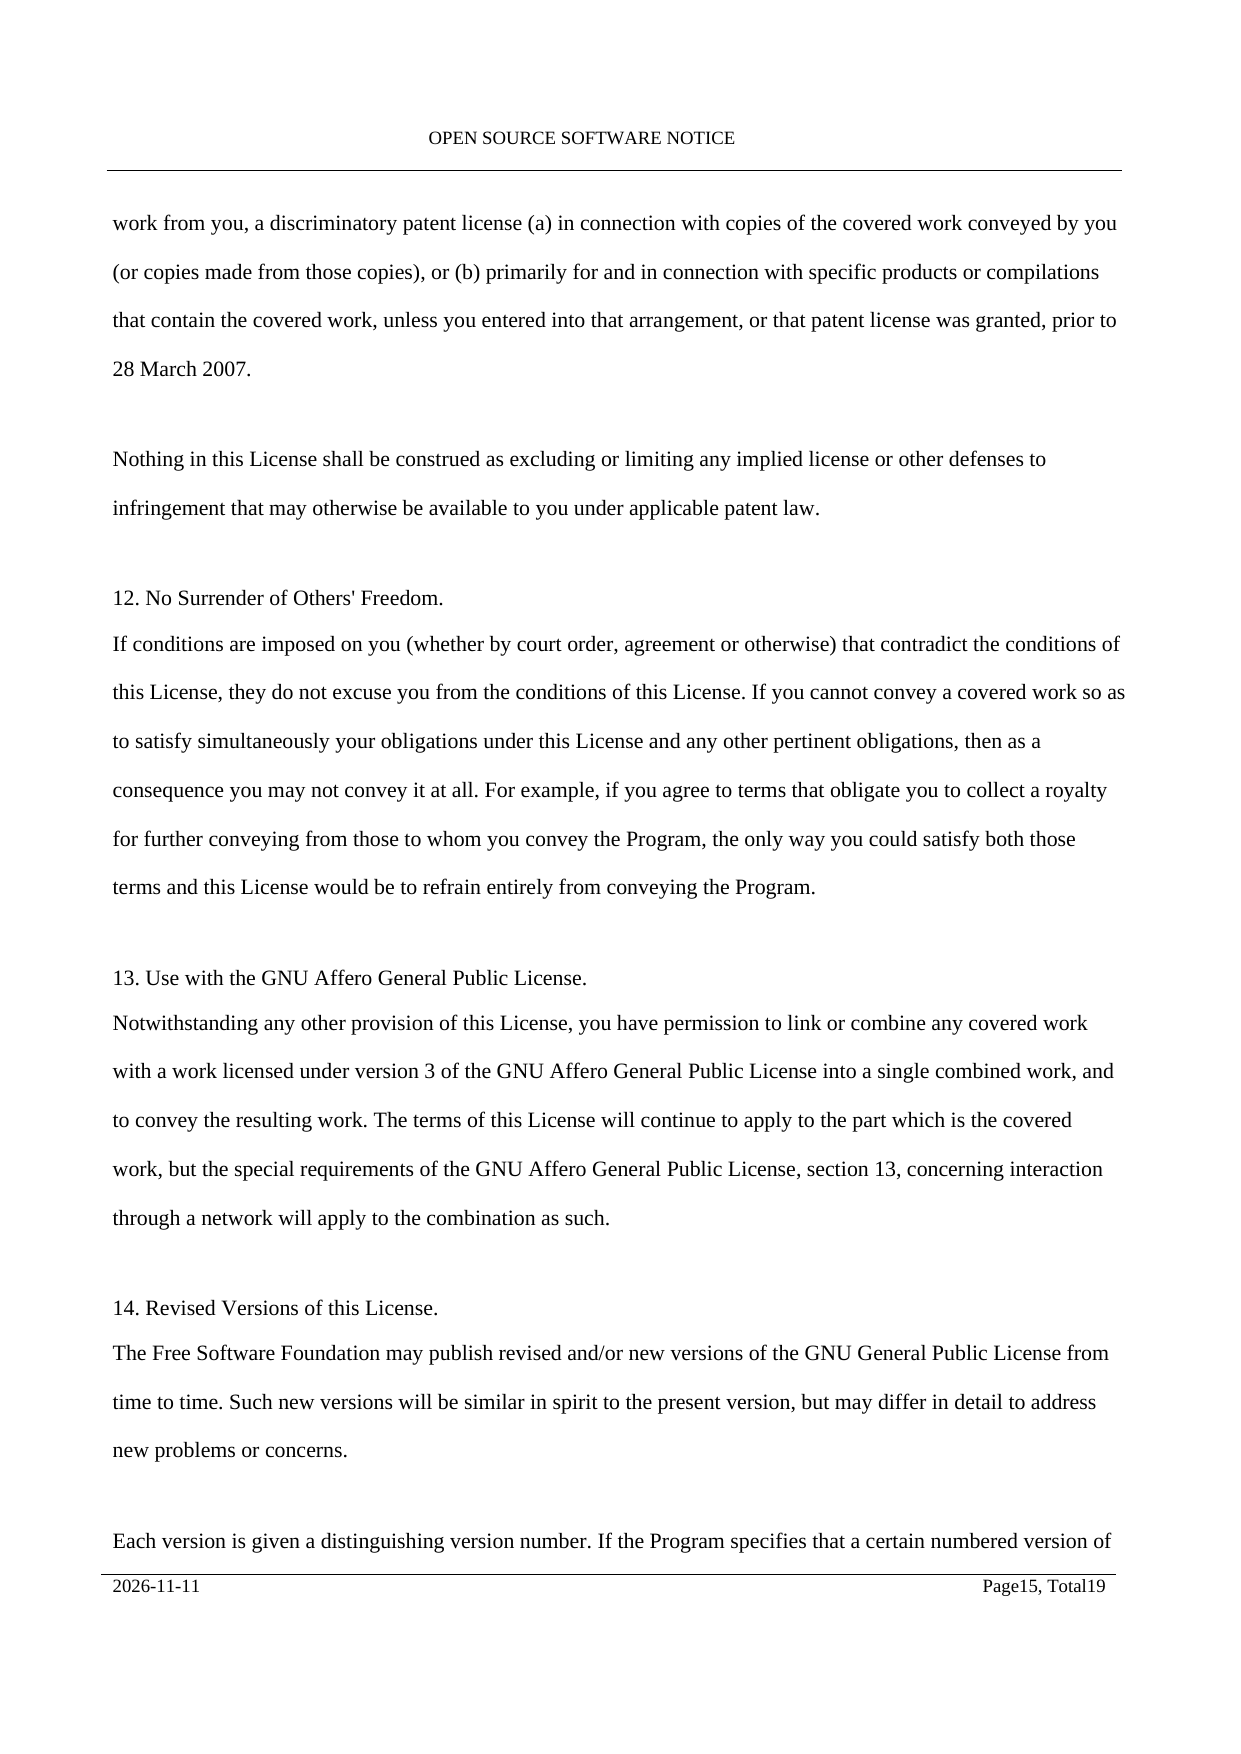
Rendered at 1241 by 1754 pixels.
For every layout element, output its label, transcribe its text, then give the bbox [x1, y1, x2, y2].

text Nothing in this License shall be construed as excluding or limiting any implied license or other defenses to infringement that may otherwise be available to you under applicable patent law. [112, 443, 1128, 524]
text 12. No Surrender of Others' Freedom. [112, 582, 1128, 614]
text Notwithstanding any other provision of this License, you have permission to link or combine any covered work with a work licensed under version 3 of the GNU Affero General Public License into a single combined work, and to convey the resulting work. The terms of this License will continue to apply to the part which is the covered work, but the special requirements of the GNU Affero General Public License, section 13, concerning interaction through a network will apply to the combination as such. [112, 1006, 1128, 1233]
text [112, 1524, 1128, 1556]
text The Free Software Foundation may publish revised and/or new versions of the GNU General Public License from time to time. Such new versions will be similar in spirit to the present version, but may differ in detail to address new problems or concerns. [112, 1336, 1128, 1466]
text If conditions are imposed on you (whether by court order, agreement or otherwise) that contradict the conditions of this License, they do not excuse you from the conditions of this License. If you cannot convey a covered work so as to satisfy simultaneously your obligations under this License and any other pertinent obligations, then as a consequence you may not convey it at all. For example, if you agree to terms that obligate you to collect a royalty for further conveying from those to whom you convey the Program, the only way you could satisfy both those terms and this License would be to refrain entirely from conveying the Program. [112, 627, 1128, 903]
text 13. Use with the GNU Affero General Public License. [112, 961, 1128, 993]
text 14. Revised Versions of this License. [112, 1291, 1128, 1324]
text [112, 206, 1128, 385]
